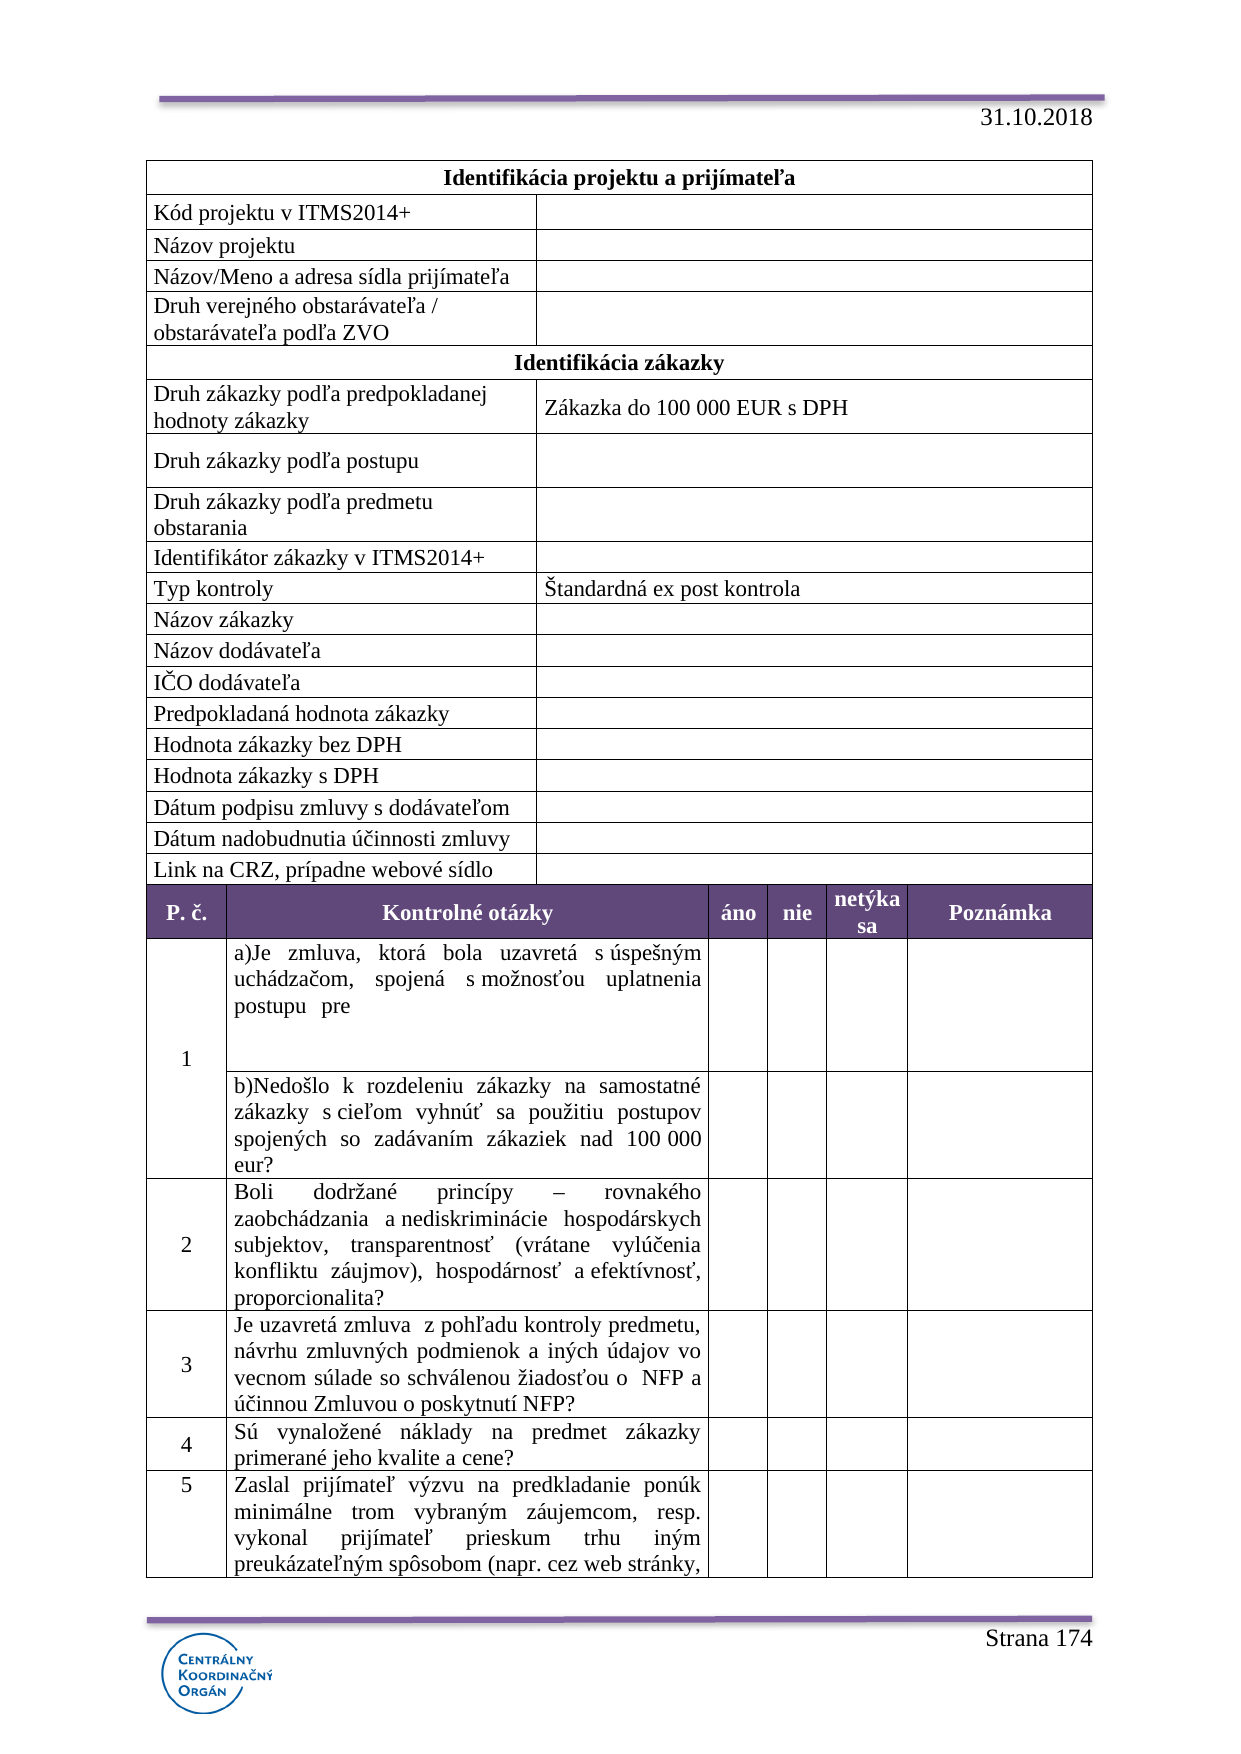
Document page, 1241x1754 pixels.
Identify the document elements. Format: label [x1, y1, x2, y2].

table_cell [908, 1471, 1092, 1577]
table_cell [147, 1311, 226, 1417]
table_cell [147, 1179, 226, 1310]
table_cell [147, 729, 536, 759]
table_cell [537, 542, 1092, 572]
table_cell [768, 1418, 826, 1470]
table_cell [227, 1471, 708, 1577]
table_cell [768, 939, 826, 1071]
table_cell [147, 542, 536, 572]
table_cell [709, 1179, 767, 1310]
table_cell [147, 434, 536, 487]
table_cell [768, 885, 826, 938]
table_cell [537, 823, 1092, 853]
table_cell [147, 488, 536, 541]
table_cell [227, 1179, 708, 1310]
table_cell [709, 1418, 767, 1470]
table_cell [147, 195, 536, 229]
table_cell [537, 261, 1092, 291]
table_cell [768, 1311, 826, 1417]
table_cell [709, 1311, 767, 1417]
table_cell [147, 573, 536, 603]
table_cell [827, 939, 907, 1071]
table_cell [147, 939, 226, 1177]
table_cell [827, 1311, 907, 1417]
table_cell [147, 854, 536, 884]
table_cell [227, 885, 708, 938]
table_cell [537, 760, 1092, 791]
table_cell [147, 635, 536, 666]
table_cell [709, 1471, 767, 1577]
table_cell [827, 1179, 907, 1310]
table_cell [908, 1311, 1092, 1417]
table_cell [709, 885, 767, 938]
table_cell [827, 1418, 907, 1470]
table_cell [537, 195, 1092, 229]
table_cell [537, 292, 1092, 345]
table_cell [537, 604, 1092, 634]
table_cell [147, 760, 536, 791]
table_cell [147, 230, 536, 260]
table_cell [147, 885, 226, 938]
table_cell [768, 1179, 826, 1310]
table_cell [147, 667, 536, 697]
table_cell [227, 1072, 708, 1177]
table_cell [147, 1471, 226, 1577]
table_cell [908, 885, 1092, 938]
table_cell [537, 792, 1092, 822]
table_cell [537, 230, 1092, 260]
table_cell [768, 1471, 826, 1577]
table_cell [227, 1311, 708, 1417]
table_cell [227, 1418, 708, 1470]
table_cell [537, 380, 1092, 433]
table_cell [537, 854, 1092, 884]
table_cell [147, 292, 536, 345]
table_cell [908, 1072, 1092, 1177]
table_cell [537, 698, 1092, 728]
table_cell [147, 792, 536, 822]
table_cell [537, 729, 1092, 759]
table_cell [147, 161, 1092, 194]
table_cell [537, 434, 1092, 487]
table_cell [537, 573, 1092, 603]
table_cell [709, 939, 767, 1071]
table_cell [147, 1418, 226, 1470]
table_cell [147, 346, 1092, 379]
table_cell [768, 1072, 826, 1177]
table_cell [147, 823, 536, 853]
picture [159, 1631, 272, 1713]
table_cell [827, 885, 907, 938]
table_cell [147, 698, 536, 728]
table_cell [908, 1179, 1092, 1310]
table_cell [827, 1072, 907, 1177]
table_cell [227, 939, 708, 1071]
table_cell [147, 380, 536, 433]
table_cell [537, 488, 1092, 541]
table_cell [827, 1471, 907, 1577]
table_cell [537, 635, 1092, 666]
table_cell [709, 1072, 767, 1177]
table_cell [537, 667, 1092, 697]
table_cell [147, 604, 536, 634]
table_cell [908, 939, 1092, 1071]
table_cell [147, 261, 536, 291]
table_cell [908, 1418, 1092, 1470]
